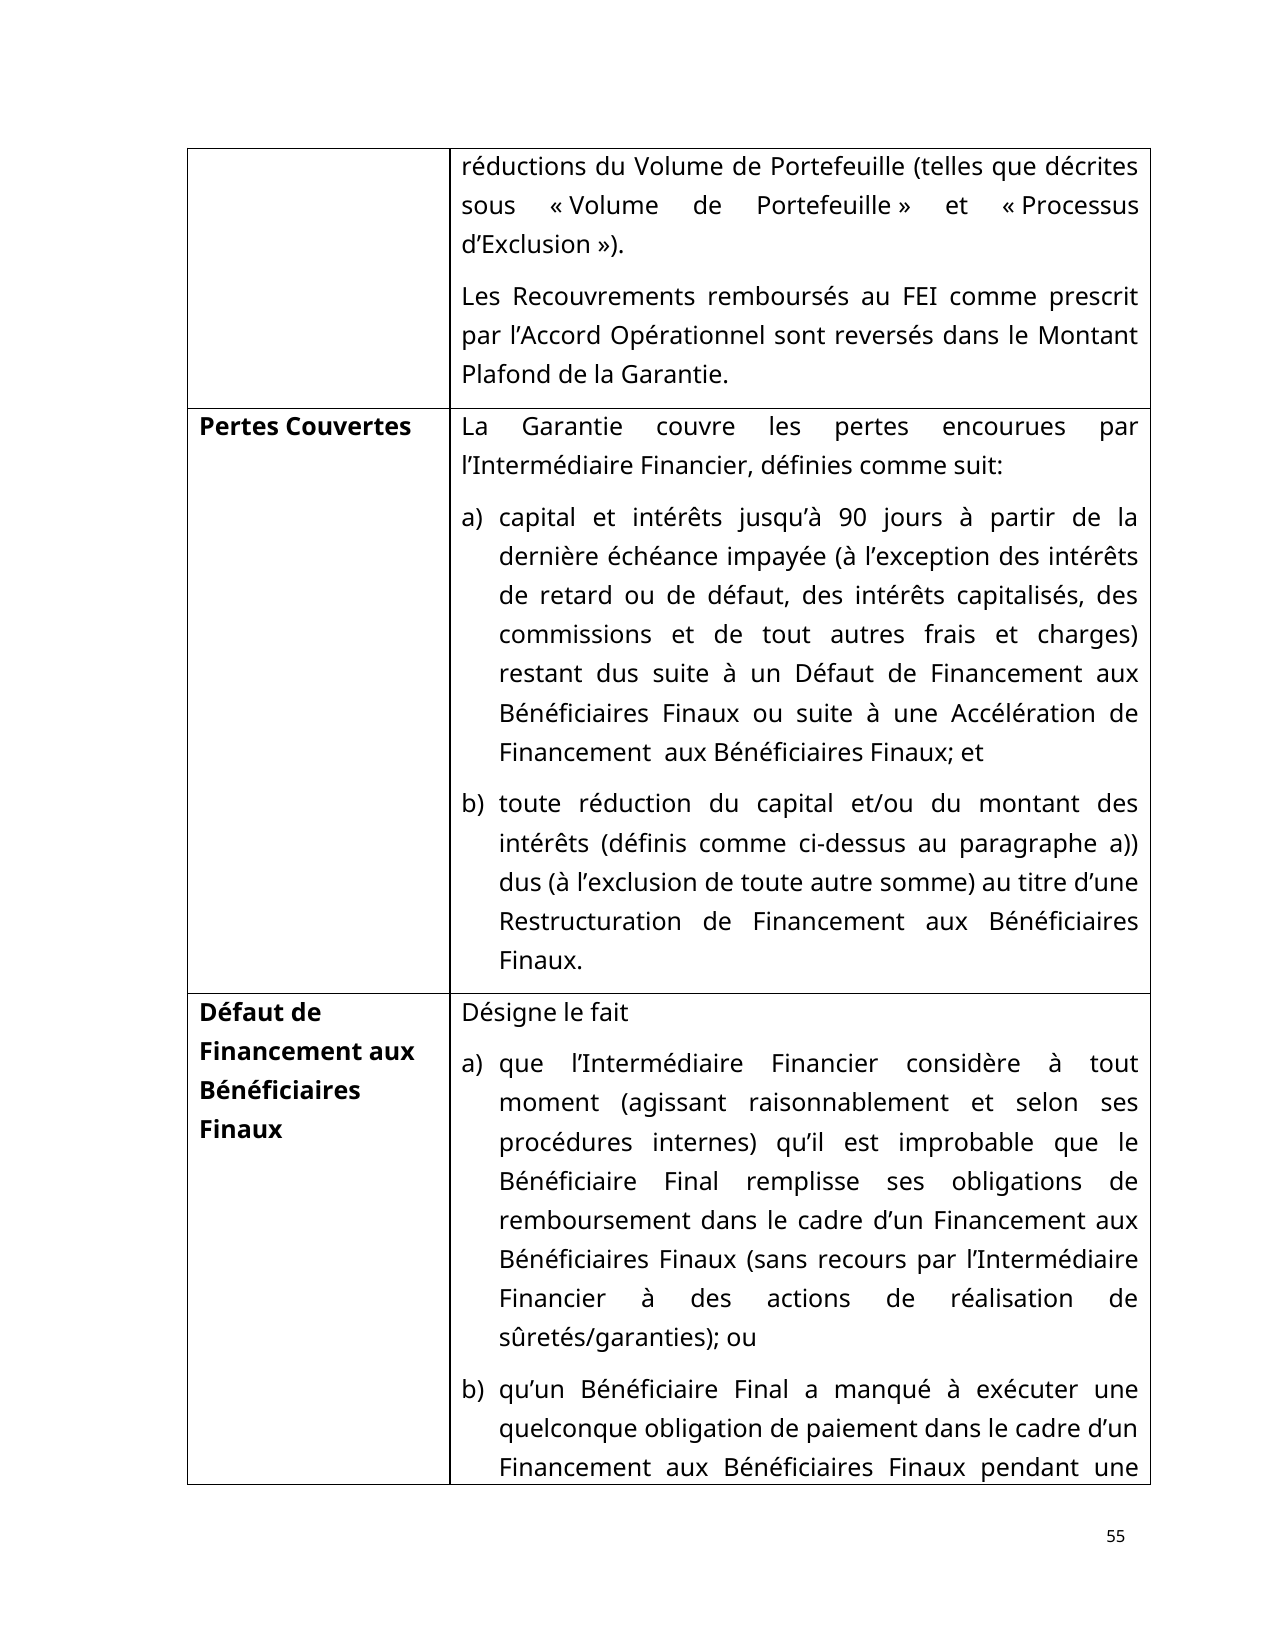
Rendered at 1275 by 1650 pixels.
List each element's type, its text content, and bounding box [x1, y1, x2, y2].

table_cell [188, 994, 449, 1484]
table_cell Pertes Couvertes [188, 409, 449, 993]
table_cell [451, 994, 1150, 1484]
table_cell La Garantie couvre les pertes encourues par l’Intermédiaire Financier, définies comme suit: capital et intérêts jusqu’à 90 jours à partir de la dernière échéance impayée (à l’exception des intérêts de retard ou de défaut, des intérêts capitalisés, des commissions et de tout autres frais et charges) restant dus suite à un Défaut de Financement aux Bénéficiaires Finaux ou suite à une Accélération de Financement aux Bénéficiaires Finaux; et toute réduction du capital et/ou du montant des intérêts (définis comme ci-dessus au paragraphe a)) dus (à l’exclusion de toute autre somme) au titre d’une Restructuration de Financement aux Bénéficiaires Finaux. [451, 409, 1150, 993]
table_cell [188, 149, 449, 407]
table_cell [451, 149, 1150, 407]
